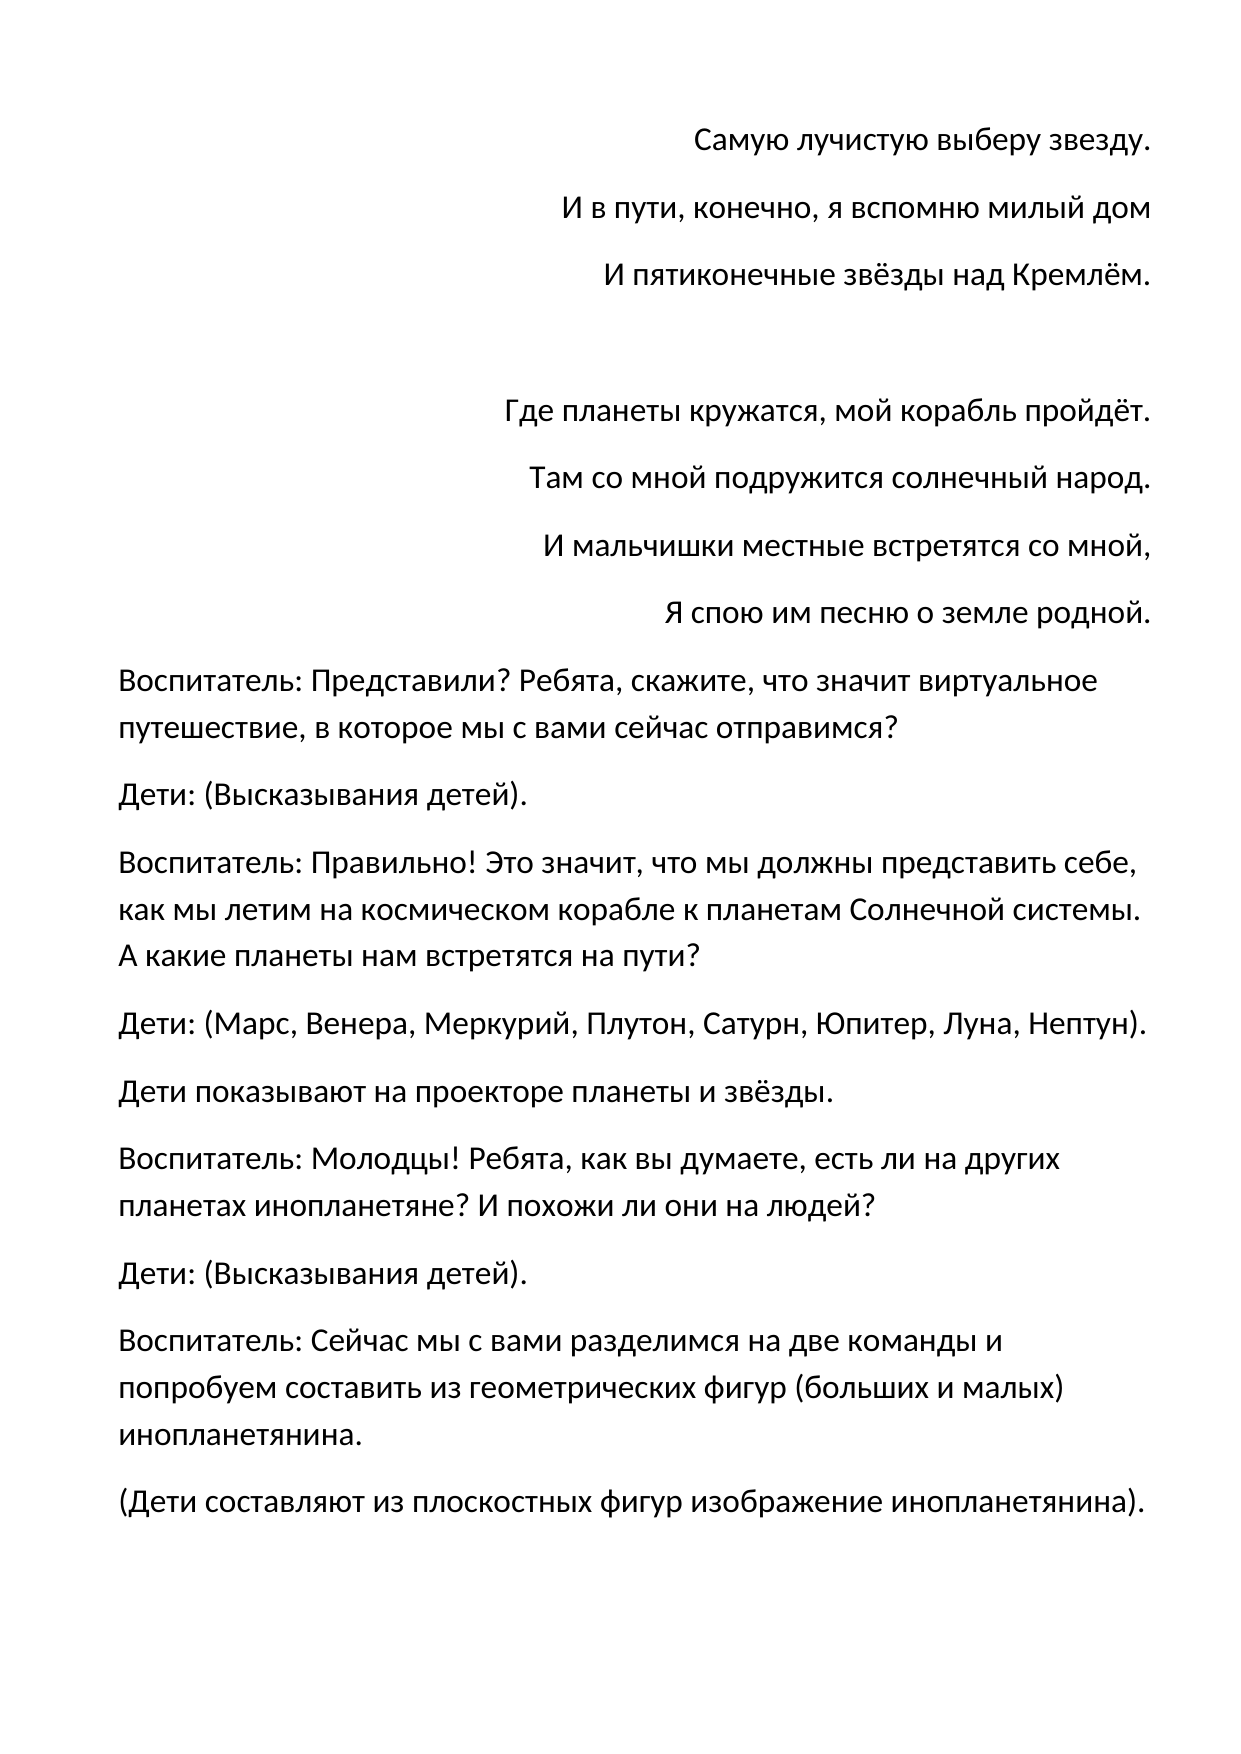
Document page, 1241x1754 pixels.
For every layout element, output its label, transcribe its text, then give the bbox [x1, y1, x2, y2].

text Дети: (Высказывания детей). [118, 1252, 1152, 1292]
text Воспитатель: Сейчас мы с вами разделимся на две команды и попробуем составить из геометрических фигур (больших и малых) инопланетянина. [118, 1319, 1152, 1453]
text И мальчишки местные встретятся со мной, [118, 524, 1152, 564]
text Воспитатель: Представили? Ребята, скажите, что значит виртуальное путешествие, в которое мы с вами сейчас отправимся? [118, 659, 1152, 746]
text И пятиконечные звёзды над Кремлём. [118, 253, 1152, 294]
text Дети: (Высказывания детей). [118, 773, 1152, 814]
text Воспитатель: Молодцы! Ребята, как вы думаете, есть ли на других планетах инопланетяне? И похожи ли они на людей? [118, 1137, 1152, 1225]
text Воспитатель: Правильно! Это значит, что мы должны представить себе, как мы летим на космическом корабле к планетам Солнечной системы. А какие планеты нам встретятся на пути? [118, 841, 1152, 975]
text (Дети составляют из плоскостных фигур изображение инопланетянина). [118, 1480, 1152, 1521]
text Самую лучистую выберу звезду. [118, 118, 1152, 159]
text Дети: (Марс, Венера, Меркурий, Плутон, Сатурн, Юпитер, Луна, Нептун). [118, 1002, 1152, 1043]
text Дети показывают на проекторе планеты и звёзды. [118, 1070, 1152, 1110]
text Там со мной подружится солнечный народ. [118, 456, 1152, 497]
text И в пути, конечно, я вспомню милый дом [118, 186, 1152, 226]
text Я спою им песню о земле родной. [118, 591, 1152, 632]
text Где планеты кружатся, мой корабль пройдёт. [118, 388, 1152, 429]
